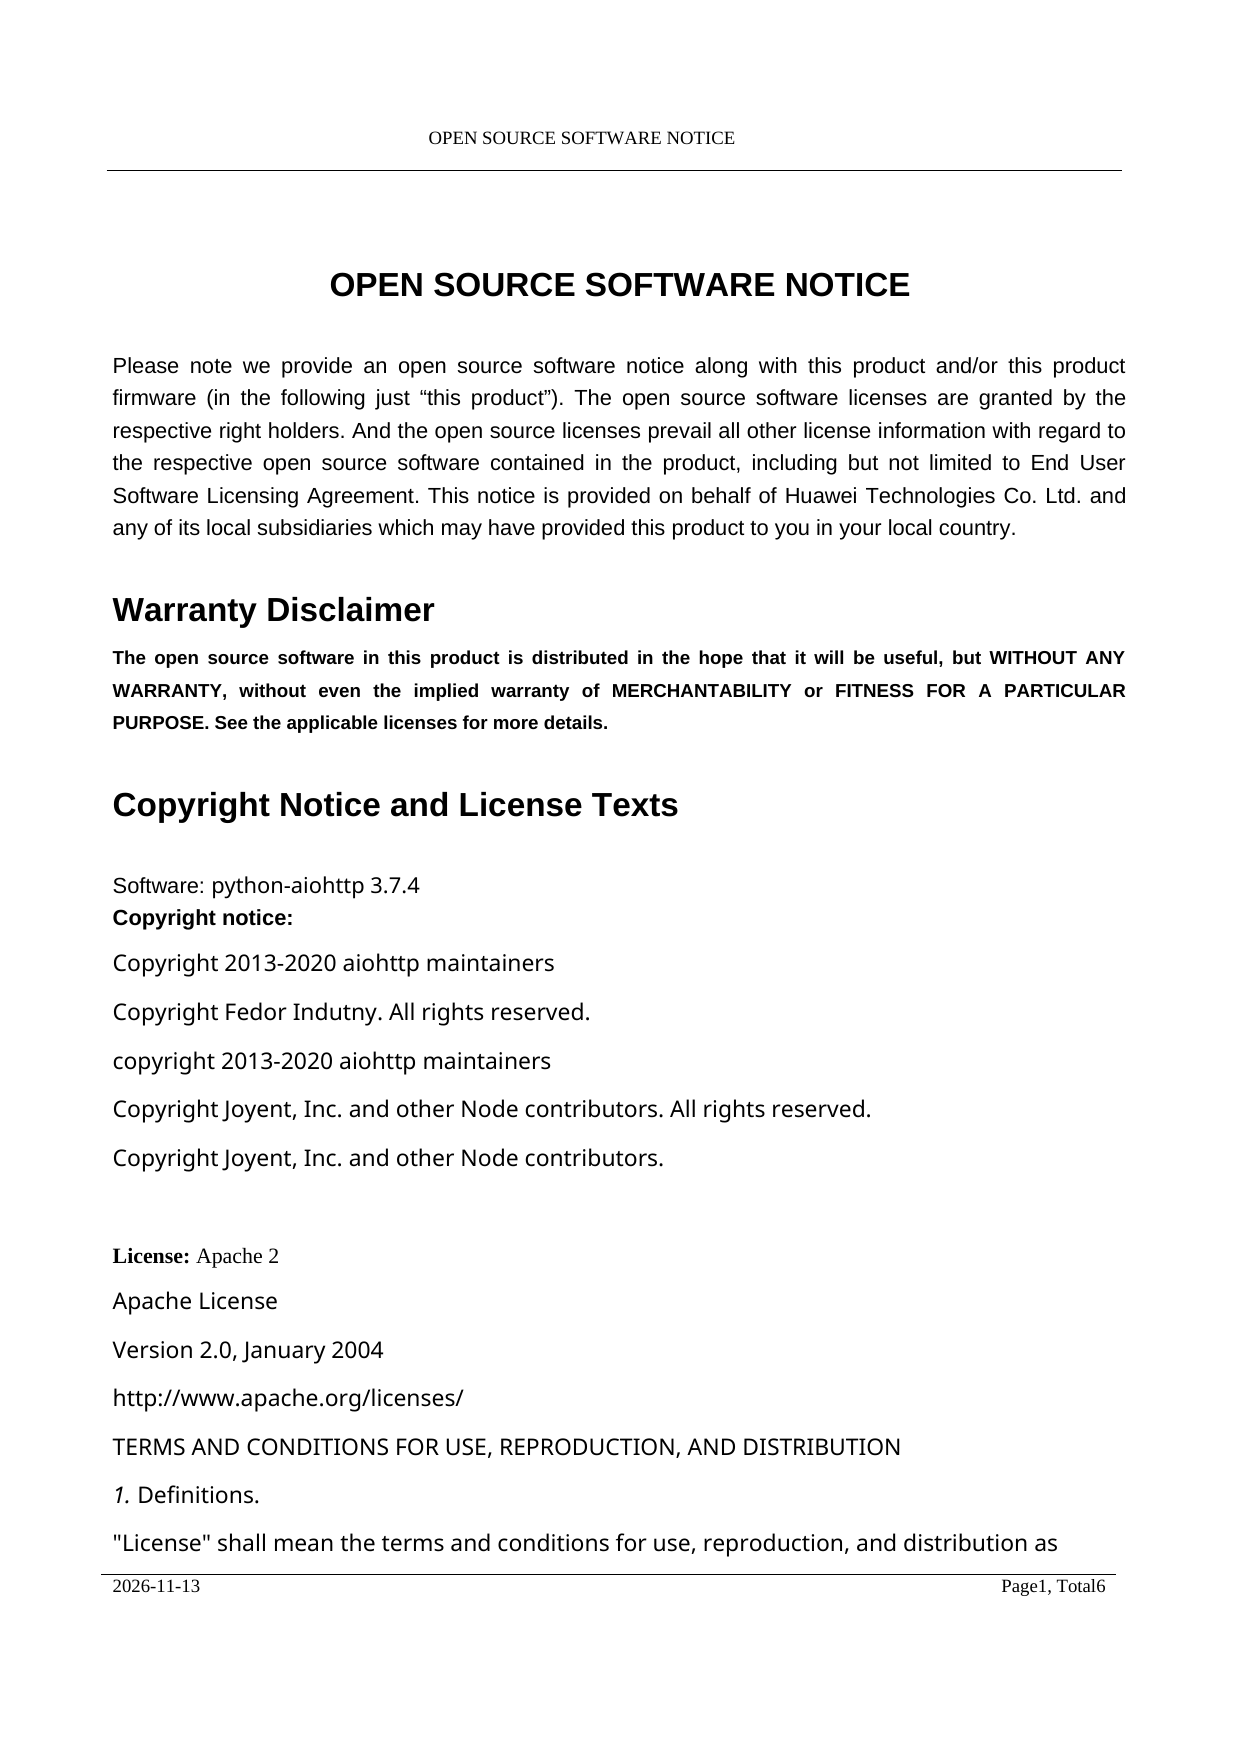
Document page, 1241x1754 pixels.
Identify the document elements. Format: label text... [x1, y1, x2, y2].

text Copyright 2013-2020 aiohttp maintainers Copyright Fedor Indutny. All rights reserved. copyright 2013-2020 aiohttp maintainers Copyright Joyent, Inc. and other Node contributors. All rights reserved. Copyright Joyent, Inc. and other Node contributors. [112, 947, 1128, 1223]
text License: Apache 2 [112, 1239, 1128, 1272]
text Apache License Version 2.0, January 2004 http://www.apache.org/licenses/ [112, 1284, 1128, 1414]
text TERMS AND CONDITIONS FOR USE, REPRODUCTION, AND DISTRIBUTION [112, 1430, 1128, 1462]
text Software: python-aiohttp 3.7.4 [112, 869, 1128, 901]
text Please note we provide an open source software notice along with this product and/or this product firmware (in the following just “this product”). The open source software licenses are granted by the respective right holders. And the open source licenses prevail all other license information with regard to the respective open source software contained in the product, including but not limited to End User Software Licensing Agreement. This notice is provided on behalf of Huawei Technologies Co. Ltd. and any of its local subsidiaries which may have provided this product to you in your local country. [112, 349, 1128, 544]
text Copyright Notice and License Texts [112, 771, 1128, 836]
text Warranty Disclaimer [112, 576, 1128, 641]
text 1. Definitions. [112, 1478, 1128, 1510]
text The open source software in this product is distributed in the hope that it will be useful, but WITHOUT ANY WARRANTY, without even the implied warranty of MERCHANTABILITY or FITNESS FOR A PARTICULAR PURPOSE. See the applicable licenses for more details. [112, 641, 1128, 739]
text Copyright notice: [112, 901, 1128, 934]
text OPEN SOURCE SOFTWARE NOTICE [112, 251, 1128, 316]
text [112, 1526, 1128, 1558]
